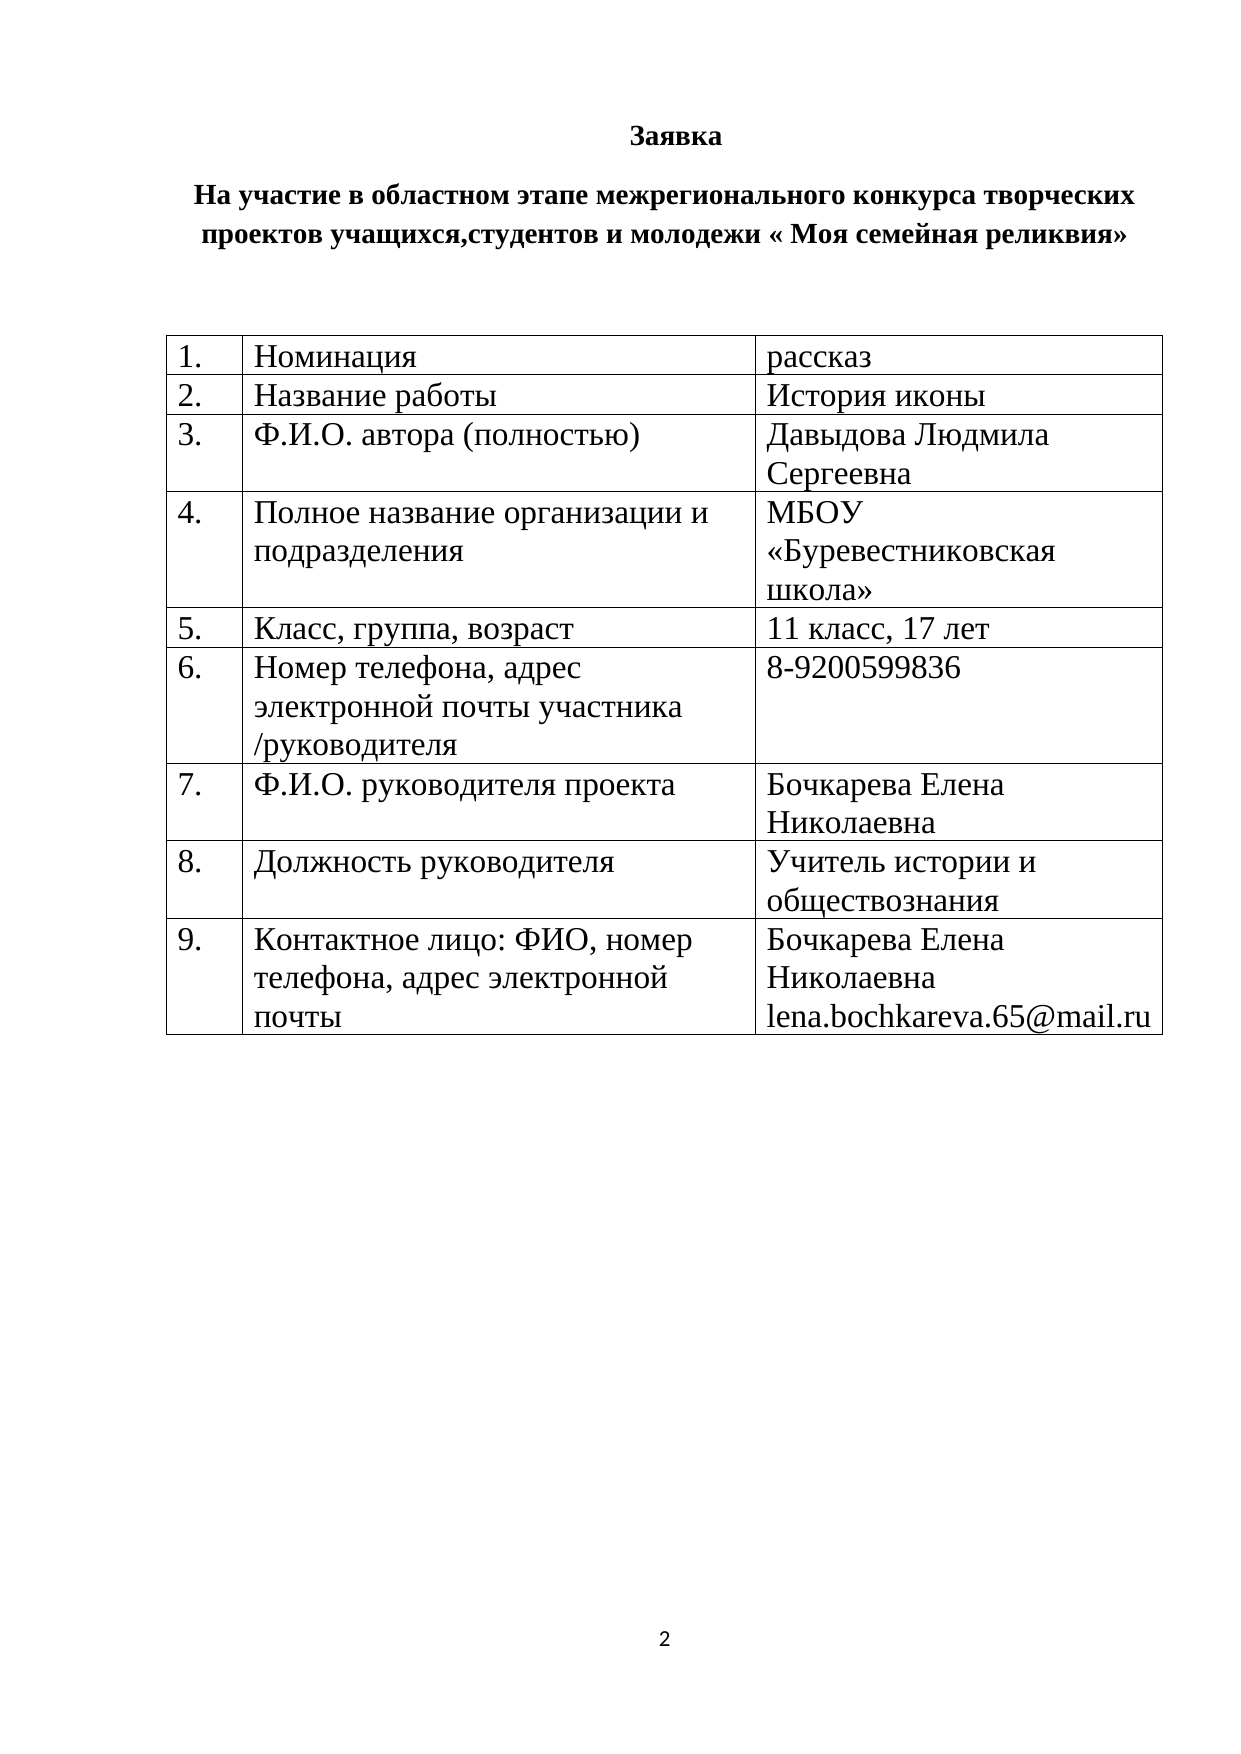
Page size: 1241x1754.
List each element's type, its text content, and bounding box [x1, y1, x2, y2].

table_cell Номер телефона, адрес электронной почты участника /руководителя [243, 648, 755, 763]
table_cell Давыдова Людмила Сергеевна [756, 415, 1162, 491]
table_cell 2. [167, 375, 242, 413]
table_cell 7. [167, 764, 242, 840]
table_cell 5. [167, 608, 242, 647]
text Заявка [177, 118, 1152, 152]
table_cell 8. [167, 841, 242, 918]
table_header Номинация [243, 336, 755, 374]
table_cell 11 класс, 17 лет [756, 608, 1162, 647]
table_cell Бочкарева Елена Николаевна [756, 764, 1162, 840]
table_cell Ф.И.О. автора (полностью) [243, 415, 755, 491]
table_cell Контактное лицо: ФИО, номер телефона, адрес электронной почты [243, 919, 755, 1034]
table_cell 9. [167, 919, 242, 1034]
table_cell Название работы [243, 375, 755, 413]
table_cell МБОУ «Буревестниковская школа» [756, 492, 1162, 607]
table_cell 8-9200599836 [756, 648, 1162, 763]
text На участие в областном этапе межрегионального конкурса творческих проектов учащихся,студентов и молодежи « Моя семейная реликвия» [177, 177, 1152, 249]
table_cell История иконы [756, 375, 1162, 413]
table_cell Должность руководителя [243, 841, 755, 918]
table_cell Полное название организации и подразделения [243, 492, 755, 607]
table_cell 4. [167, 492, 242, 607]
table_header рассказ [756, 336, 1162, 374]
table_cell Бочкарева Елена Николаевна lena.bochkareva.65@mail.ru [756, 919, 1162, 1034]
table_cell Ф.И.О. руководителя проекта [243, 764, 755, 840]
table_cell Учитель истории и обществознания [756, 841, 1162, 918]
table_cell 6. [167, 648, 242, 763]
table_cell 3. [167, 415, 242, 491]
table_header 1. [167, 336, 242, 374]
table_cell Класс, группа, возраст [243, 608, 755, 647]
